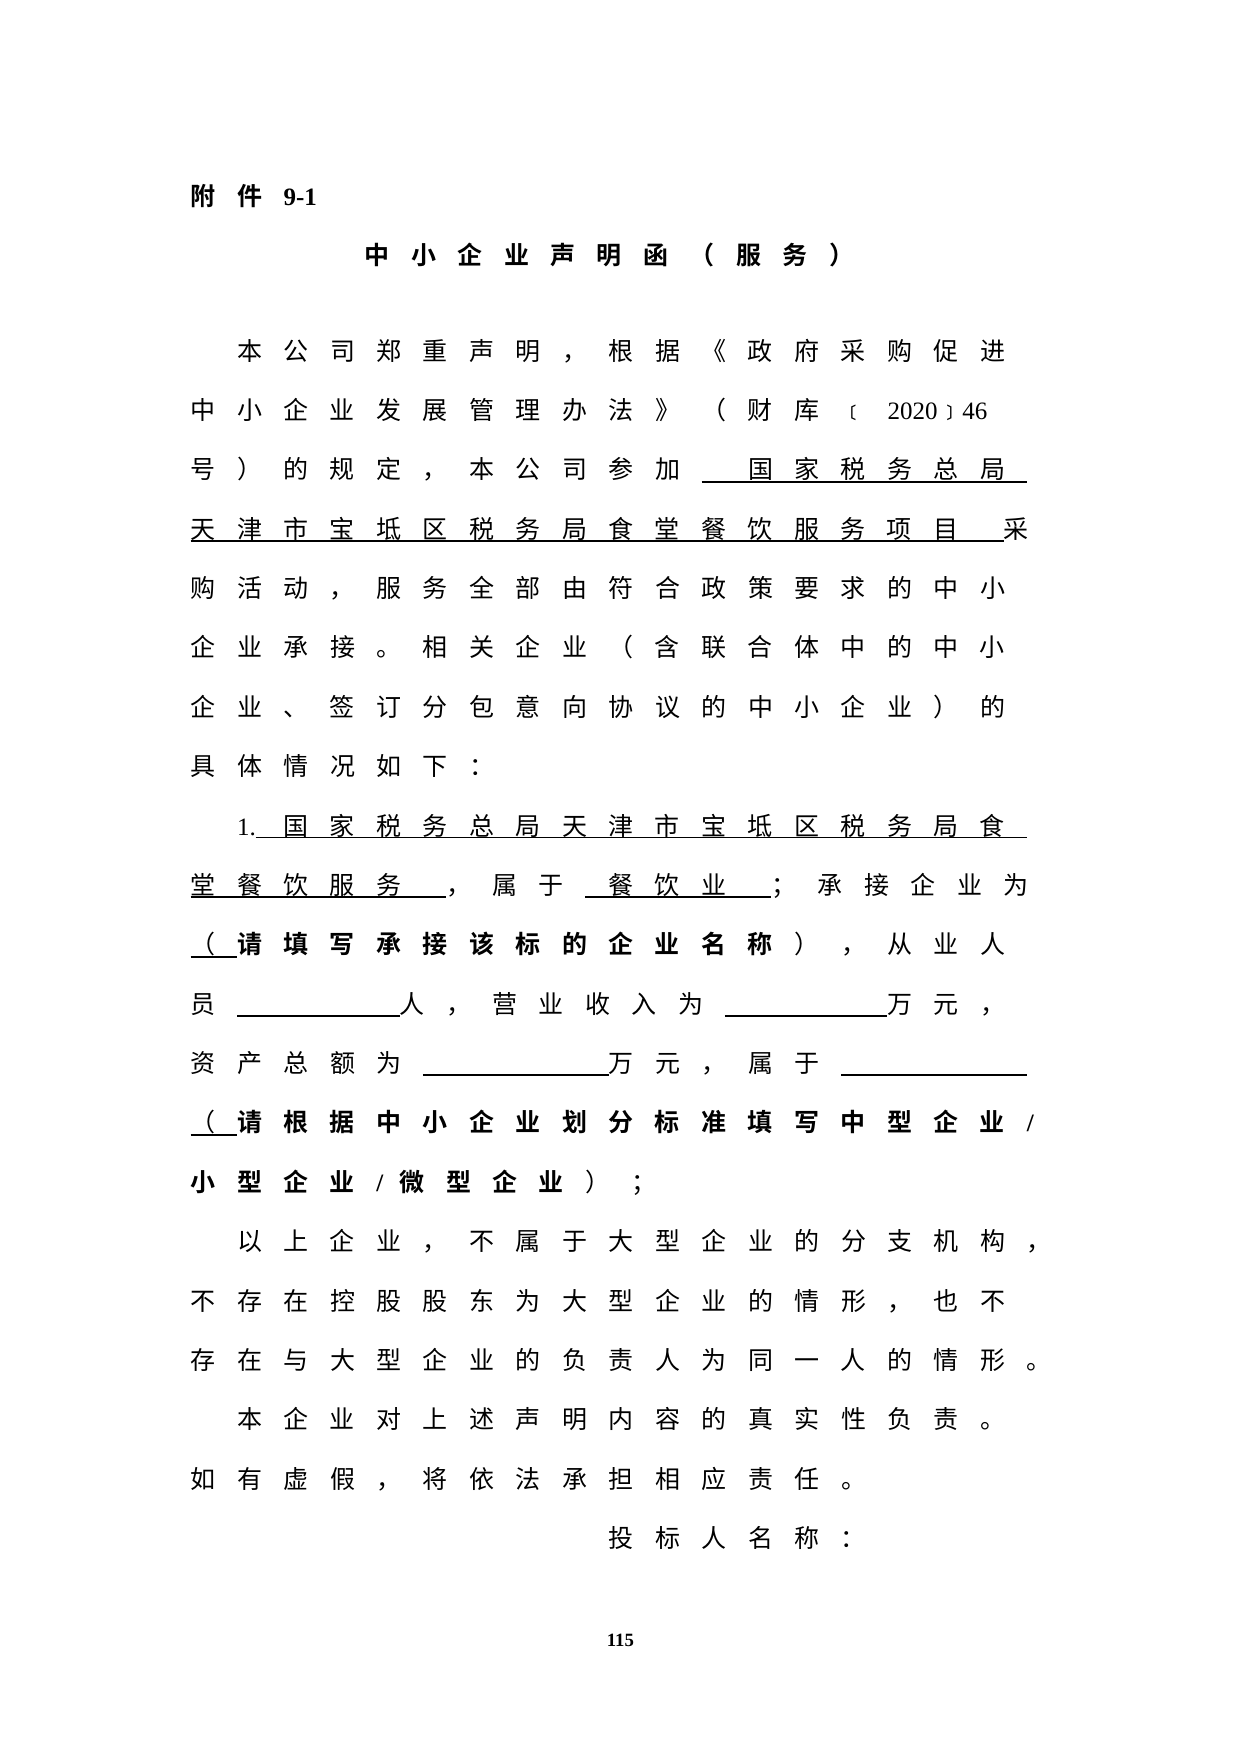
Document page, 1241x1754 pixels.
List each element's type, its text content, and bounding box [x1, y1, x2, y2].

text 中小企业声明函（服务） [190, 224, 1050, 283]
text 以上企业，不属于大型企业的分支机构，不存在控股股东为大型企业的情形，也不存在与大型企业的负责人为同一人的情形。 [190, 1210, 1050, 1388]
text 1. 国家税务总局天津市宝坻区税务局食堂餐饮服务 ，属于 餐饮业 ；承接企业为 （请填写承接该标的企业名称），从业人员 人，营业收入为 万元，资产总额为 万元，属于 （请根据中小企业划分标准填写中型企业/小型企业/微型企业）； [190, 794, 1050, 1210]
text 本企业对上述声明内容的真实性负责。如有虚假，将依法承担相应责任。 [190, 1388, 1050, 1507]
text 本公司郑重声明，根据《政府采购促进中小企业发展管理办法》（财库﹝2020﹞46号）的规定，本公司参加 国家税务总局天津市宝坻区税务局食堂餐饮服务项目 采购活动，服务全部由符合政策要求的中小企业承接。相关企业（含联合体中的中小企业、签订分包意向协议的中小企业）的具体情况如下： [190, 319, 1050, 794]
text 附件9-1 [190, 164, 1003, 224]
text 投标人名称： [590, 1507, 1050, 1566]
